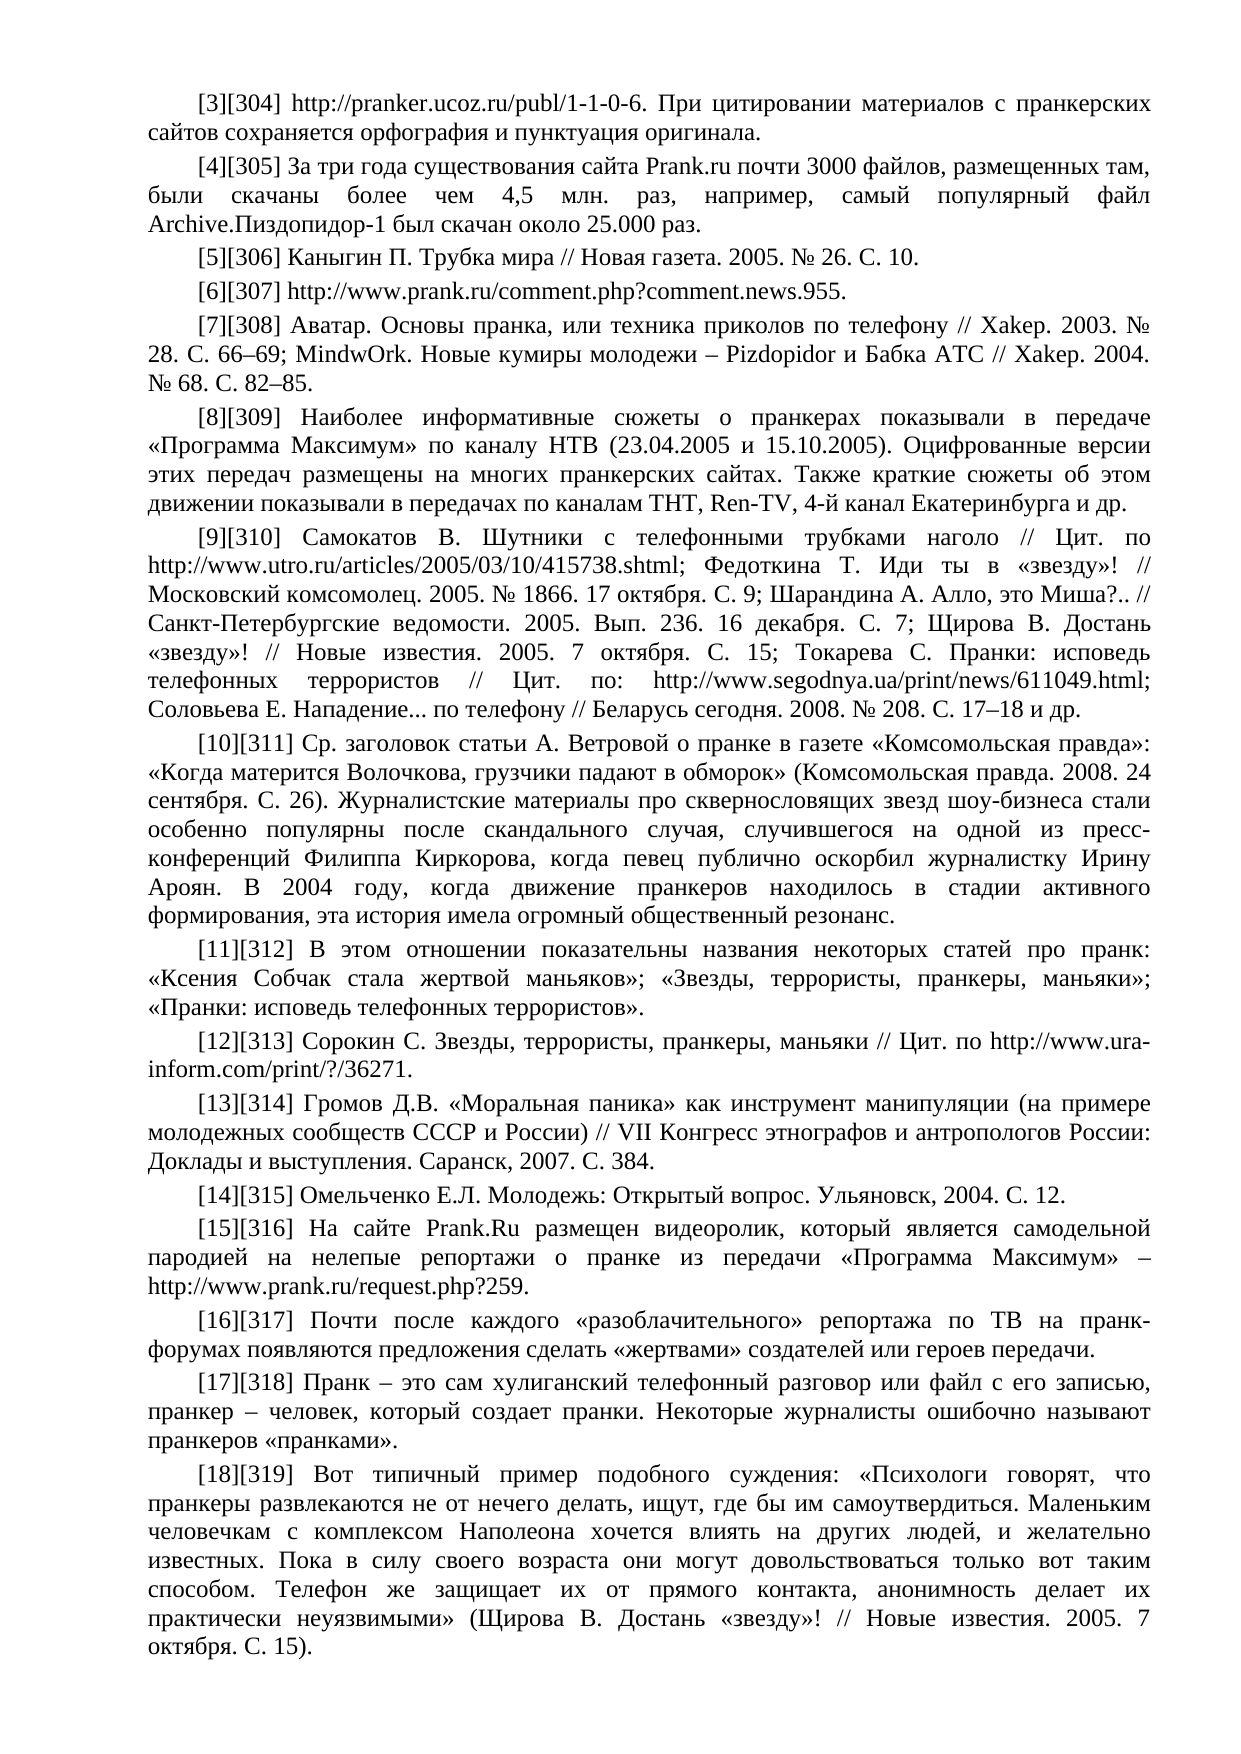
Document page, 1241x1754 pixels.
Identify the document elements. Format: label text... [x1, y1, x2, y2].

text [10][311] Ср. заголовок статьи А. Ветровой о пранке в газете «Комсомольская правда»: «Когда матерится Волочкова, грузчики падают в обморок» (Комсомольская правда. 2008. 24 сентября. С. 26). Журналистские материалы про сквернословящих звезд шоу-бизнеса стали особенно популярны после скандального случая, случившегося на одной из пресс-конференций Филиппа Киркорова, когда певец публично оскорбил журналистку Ирину Ароян. В 2004 году, когда движение пранкеров находилось в стадии активного формирования, эта история имела огромный общественный резонанс. [148, 728, 1152, 929]
text [5][306] Каныгин П. Трубка мира // Новая газета. 2005. № 26. С. 10. [148, 242, 1152, 271]
text [12][313] Сорокин С. Звезды, террористы, пранкеры, маньяки // Цит. по http://www.ura-inform.com/print/?/36271. [148, 1026, 1152, 1083]
text [15][316] На сайте Prank.Ru размещен видеоролик, который является самодельной пародией на нелепые репортажи о пранке из передачи «Программа Максимум» – http://www.prank.ru/request.php?259. [148, 1213, 1152, 1300]
text [8][309] Наиболее информативные сюжеты о пранкерах показывали в передаче «Программа Максимум» по каналу НТВ (23.04.2005 и 15.10.2005). Оцифрованные версии этих передач размещены на многих пранкерских сайтах. Также краткие сюжеты об этом движении показывали в передачах по каналам ТНТ, Ren-TV, 4-й канал Екатеринбурга и др. [148, 402, 1152, 517]
text [14][315] Омельченко Е.Л. Молодежь: Открытый вопрос. Ульяновск, 2004. С. 12. [148, 1180, 1152, 1208]
text [18][319] Вот типичный пример подобного суждения: «Психологи говорят, что пранкеры развлекаются не от нечего делать, ищут, где бы им самоутвердиться. Маленьким человечкам с комплексом Наполеона хочется влиять на других людей, и желательно известных. Пока в силу своего возраста они могут довольствоваться только вот таким способом. Телефон же защищает их от прямого контакта, анонимность делает их практически неуязвимыми» (Щирова В. Достань «звезду»! // Новые известия. 2005. 7 октября. С. 15). [148, 1459, 1152, 1660]
text [9][310] Самокатов В. Шутники с телефонными трубками наголо // Цит. по http://www.utro.ru/articles/2005/03/10/415738.shtml; Федоткина Т. Иди ты в «звезду»! // Московский комсомолец. 2005. № 1866. 17 октября. С. 9; Шарандина А. Алло, это Миша?.. // Санкт-Петербургские ведомости. 2005. Вып. 236. 16 декабря. С. 7; Щирова В. Достань «звезду»! // Новые известия. 2005. 7 октября. С. 15; Токарева С. Пранки: исповедь телефонных террористов // Цит. по: http://www.segodnya.ua/print/news/611049.html; Соловьева Е. Нападение... по телефону // Беларусь сегодня. 2008. № 208. С. 17–18 и др. [148, 522, 1152, 723]
text [16][317] Почти после каждого «разоблачительного» репортажа по ТВ на пранк-форумах появляются предложения сделать «жертвами» создателей или героев передачи. [148, 1305, 1152, 1362]
text [4][305] За три года существования сайта Prank.ru почти 3000 файлов, размещенных там, были скачаны более чем 4,5 млн. раз, например, самый популярный файл Archive.Пиздопидор-1 был скачан около 25.000 раз. [148, 151, 1152, 237]
text [11][312] В этом отношении показательны названия некоторых статей про пранк: «Ксения Собчак стала жертвой маньяков»; «Звезды, террористы, пранкеры, маньяки»; «Пранки: исповедь телефонных террористов». [148, 934, 1152, 1021]
text [6][307] http://www.prank.ru/comment.php?comment.news.955. [148, 276, 1152, 305]
text [17][318] Пранк – это сам хулиганский телефонный разговор или файл с его записью, пранкер – человек, который создает пранки. Некоторые журналисты ошибочно называют пранкеров «пранками». [148, 1367, 1152, 1454]
text [7][308] Аватар. Основы пранка, или техника приколов по телефону // Xakep. 2003. № 28. С. 66–69; MindwOrk. Новые кумиры молодежи – Pizdopidor и Бабка АТС // Xakep. 2004. № 68. С. 82–85. [148, 310, 1152, 396]
text [13][314] Громов Д.В. «Моральная паника» как инструмент манипуляции (на примере молодежных сообществ СССР и России) // VII Конгресс этнографов и антропологов России: Доклады и выступления. Саранск, 2007. С. 384. [148, 1088, 1152, 1174]
text [3][304] http://pranker.ucoz.ru/publ/1-1-0-6. При цитировании материалов с пранкерских сайтов сохраняется орфография и пунктуация оригинала. [148, 88, 1152, 146]
